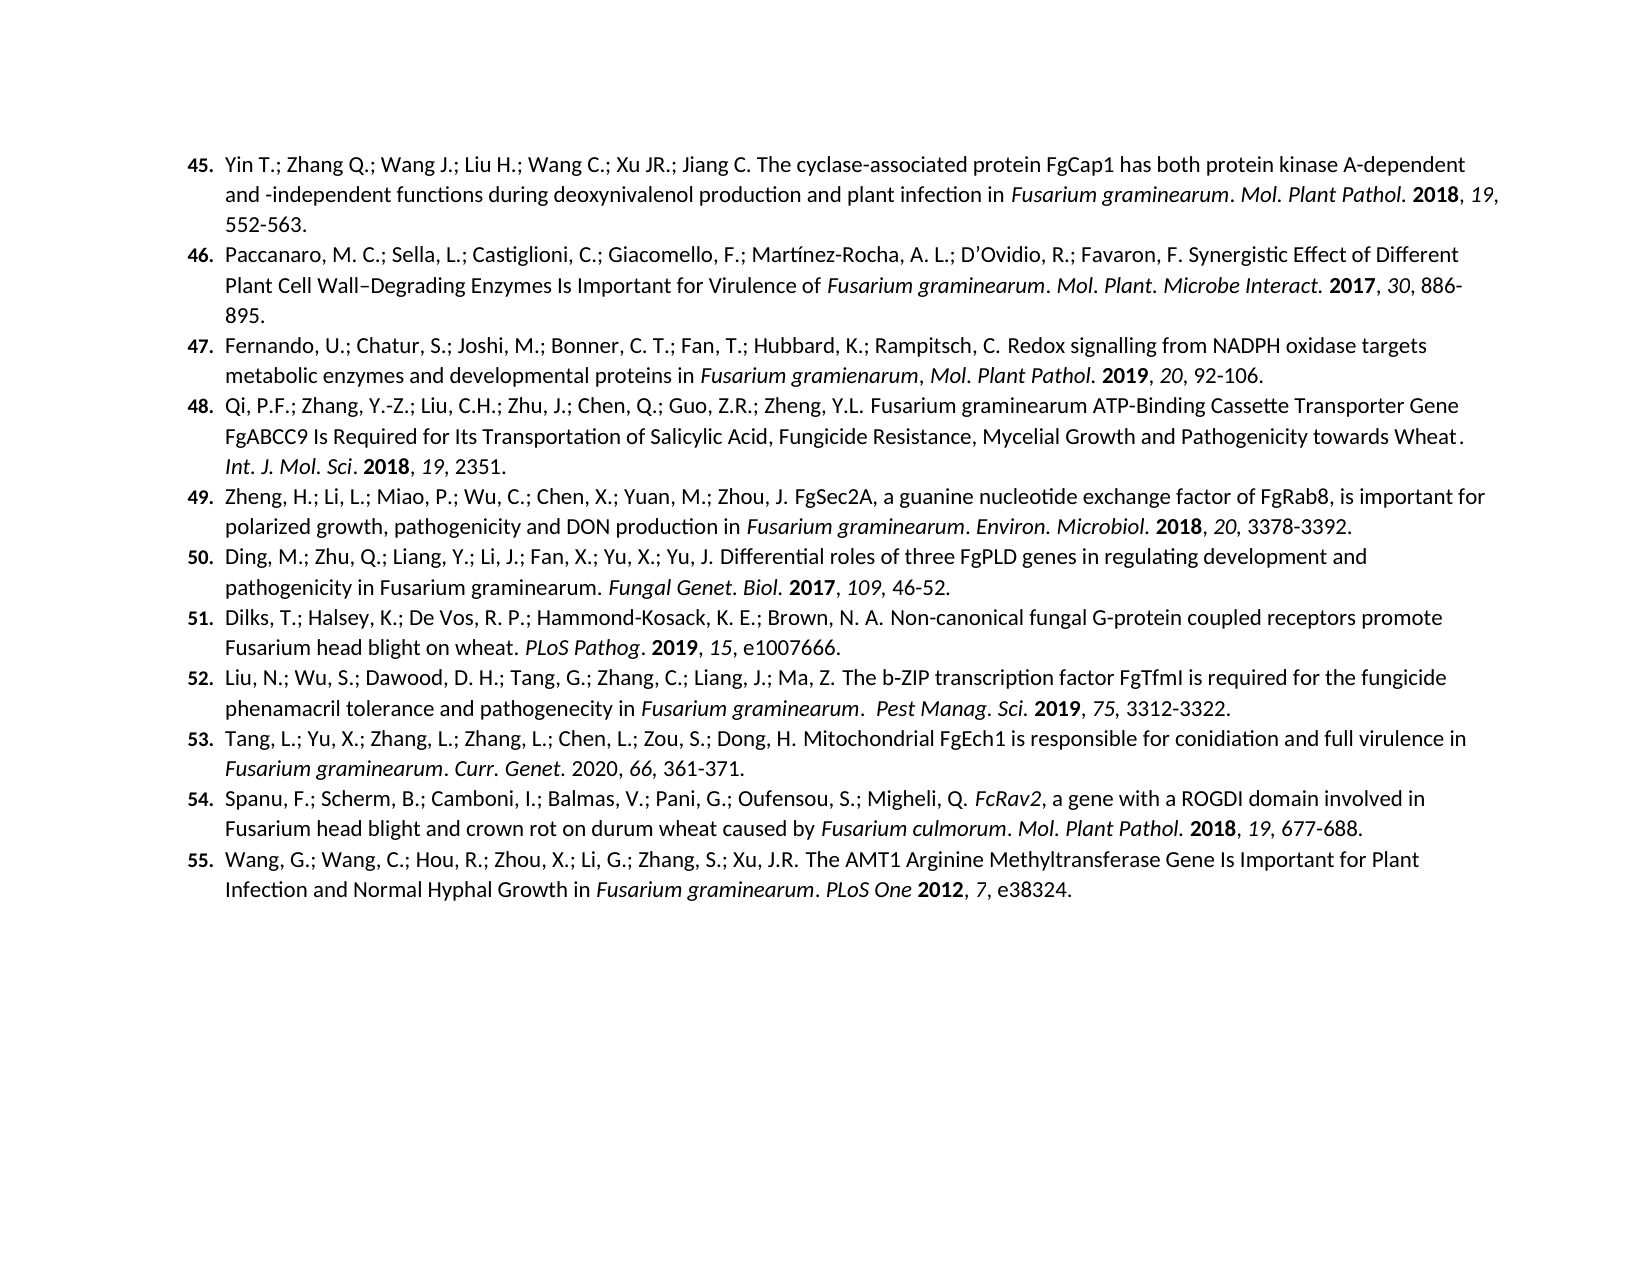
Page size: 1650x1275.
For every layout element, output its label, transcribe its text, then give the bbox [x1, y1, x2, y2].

list Liu, N.; Wu, S.; Dawood, D. H.; Tang, G.; Zhang, C.; Liang, J.; Ma, Z. The b‐ZIP transcription factor FgTfmI is required for the fungicide phenamacril tolerance and pathogenecity in Fusarium graminearum. Pest Manag. Sci. 2019, 75, 3312-3322. [187, 663, 1500, 722]
list Paccanaro, M. C.; Sella, L.; Castiglioni, C.; Giacomello, F.; Martínez-Rocha, A. L.; D’Ovidio, R.; Favaron, F. Synergistic Effect of Different Plant Cell Wall–Degrading Enzymes Is Important for Virulence of Fusarium graminearum. Mol. Plant. Microbe Interact. 2017, 30, 886-895. [187, 241, 1500, 329]
list Fernando, U.; Chatur, S.; Joshi, M.; Bonner, C. T.; Fan, T.; Hubbard, K.; Rampitsch, C. Redox signalling from NADPH oxidase targets metabolic enzymes and developmental proteins in Fusarium gramienarum, Mol. Plant Pathol. 2019, 20, 92-106. [187, 331, 1500, 389]
list Yin T.; Zhang Q.; Wang J.; Liu H.; Wang C.; Xu JR.; Jiang C. The cyclase-associated protein FgCap1 has both protein kinase A-dependent and -independent functions during deoxynivalenol production and plant infection in Fusarium graminearum. Mol. Plant Pathol. 2018, 19, 552-563. [187, 150, 1500, 238]
list Qi, P.F.; Zhang, Y.-Z.; Liu, C.H.; Zhu, J.; Chen, Q.; Guo, Z.R.; Zheng, Y.L. Fusarium graminearum ATP-Binding Cassette Transporter Gene FgABCC9 Is Required for Its Transportation of Salicylic Acid, Fungicide Resistance, Mycelial Growth and Pathogenicity towards Wheat. Int. J. Mol. Sci. 2018, 19, 2351. [187, 392, 1500, 480]
list Tang, L.; Yu, X.; Zhang, L.; Zhang, L.; Chen, L.; Zou, S.; Dong, H. Mitochondrial FgEch1 is responsible for conidiation and full virulence in Fusarium graminearum. Curr. Genet. 2020, 66, 361-371. [187, 724, 1500, 782]
list Dilks, T.; Halsey, K.; De Vos, R. P.; Hammond-Kosack, K. E.; Brown, N. A. Non-canonical fungal G-protein coupled receptors promote Fusarium head blight on wheat. PLoS Pathog. 2019, 15, e1007666. [187, 603, 1500, 661]
list Spanu, F.; Scherm, B.; Camboni, I.; Balmas, V.; Pani, G.; Oufensou, S.; Migheli, Q. FcRav2, a gene with a ROGDI domain involved in Fusarium head blight and crown rot on durum wheat caused by Fusarium culmorum. Mol. Plant Pathol. 2018, 19, 677-688. [187, 784, 1500, 843]
list Wang, G.; Wang, C.; Hou, R.; Zhou, X.; Li, G.; Zhang, S.; Xu, J.R. The AMT1 Arginine Methyltransferase Gene Is Important for Plant Infection and Normal Hyphal Growth in Fusarium graminearum. PLoS One 2012, 7, e38324. [187, 845, 1500, 903]
list Ding, M.; Zhu, Q.; Liang, Y.; Li, J.; Fan, X.; Yu, X.; Yu, J. Differential roles of three FgPLD genes in regulating development and pathogenicity in Fusarium graminearum. Fungal Genet. Biol. 2017, 109, 46-52. [187, 543, 1500, 601]
list Zheng, H.; Li, L.; Miao, P.; Wu, C.; Chen, X.; Yuan, M.; Zhou, J. FgSec2A, a guanine nucleotide exchange factor of FgRab8, is important for polarized growth, pathogenicity and DON production in Fusarium graminearum. Environ. Microbiol. 2018, 20, 3378-3392. [187, 482, 1500, 541]
